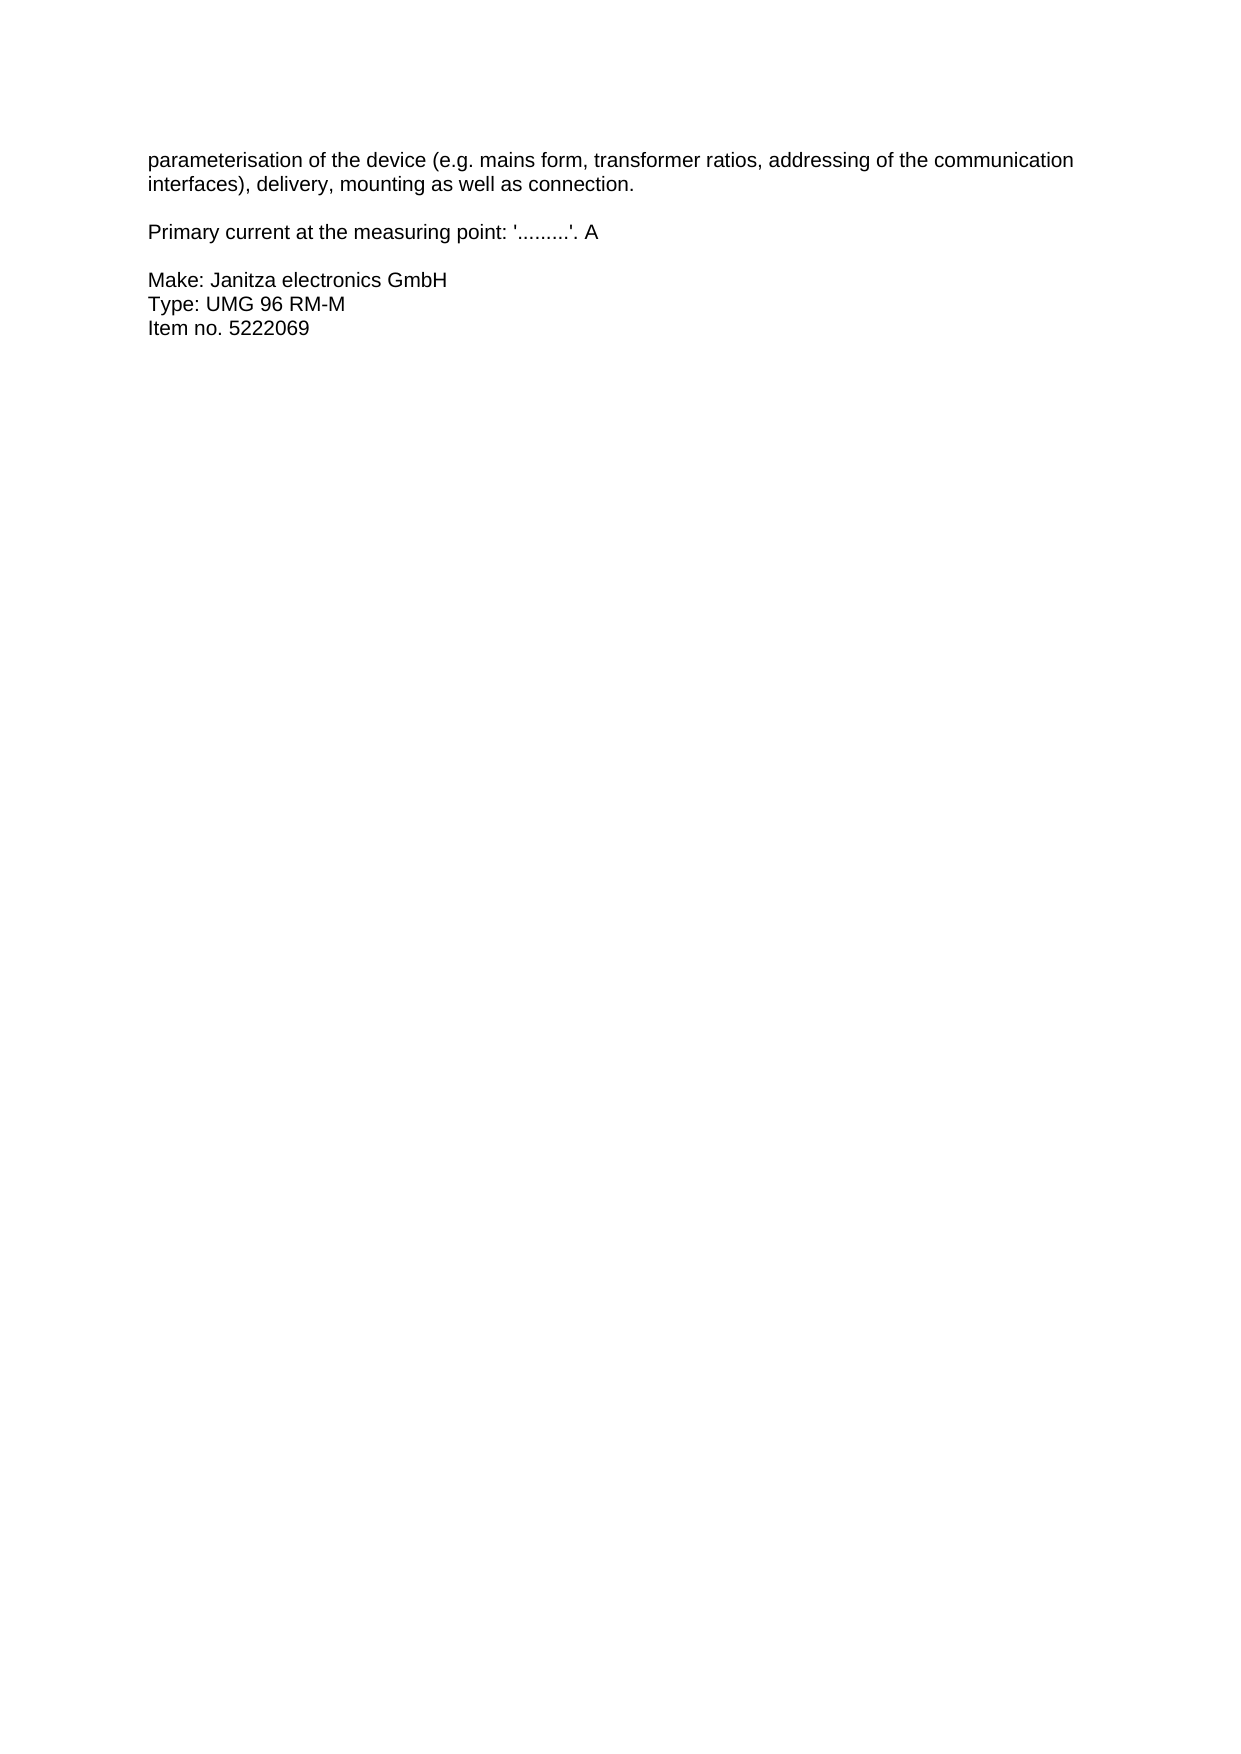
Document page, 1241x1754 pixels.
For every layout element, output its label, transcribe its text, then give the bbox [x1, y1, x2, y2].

text Item no. 5222069 [148, 315, 1093, 339]
text Type: UMG 96 RM-M [148, 291, 1093, 315]
text Primary current at the measuring point: '.........'. A [148, 219, 1093, 243]
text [148, 148, 1093, 196]
text Make: Janitza electronics GmbH [148, 267, 1093, 291]
